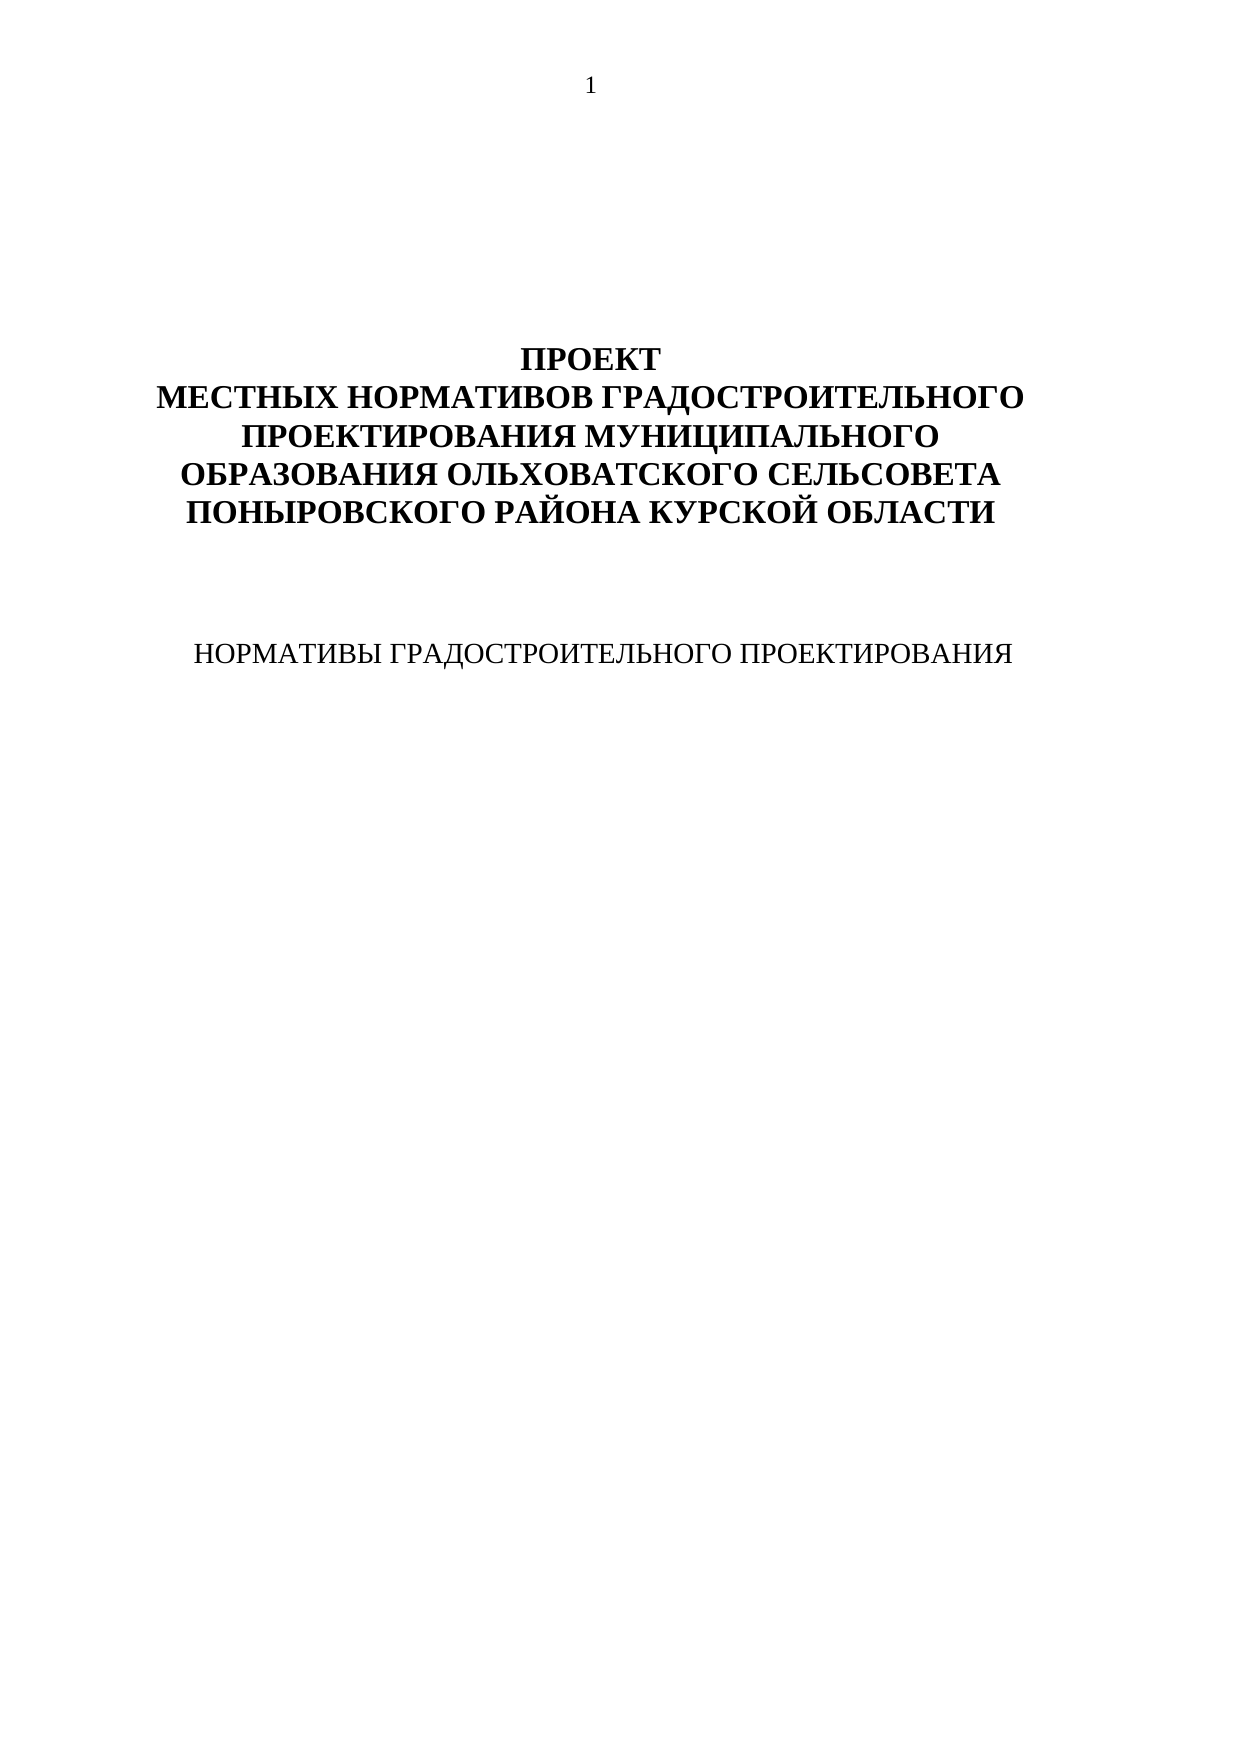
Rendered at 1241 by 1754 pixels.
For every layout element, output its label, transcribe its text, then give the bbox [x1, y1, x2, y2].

table_header НОРМАТИВЫ ГРАДОСТРОИТЕЛЬНОГО ПРОЕКТИРОВАНИЯ [74, 589, 1074, 718]
text ПРОЕКТ [118, 339, 1063, 378]
text Местных нормативов градостроительного проектирования муниципального образования ОЛьховатского СЕЛЬСОВЕТА ПОНЫРОВСКОГО РАЙОНА КУРСКОЙ ОБЛАСТИ [118, 378, 1063, 531]
